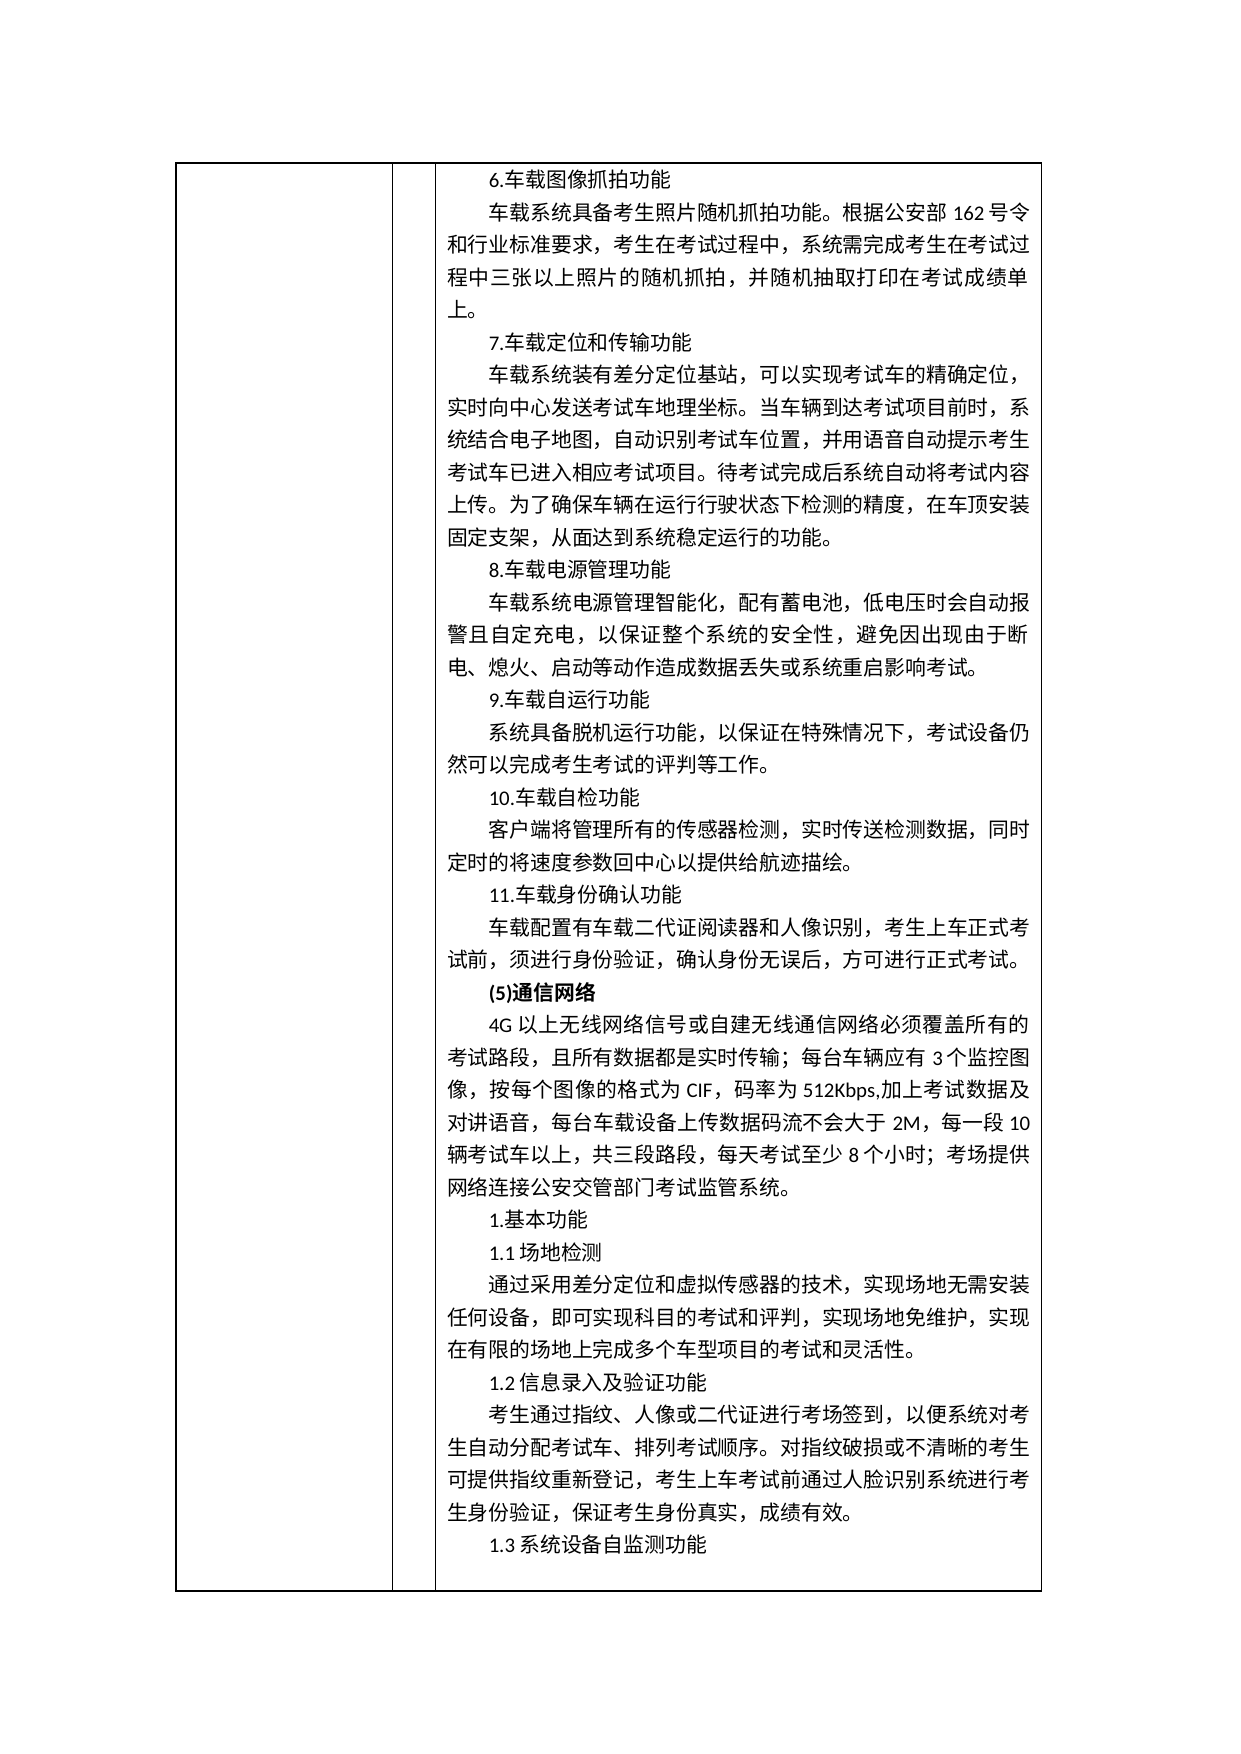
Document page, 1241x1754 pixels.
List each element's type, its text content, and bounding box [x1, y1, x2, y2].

table_cell 2 [393, 164, 435, 1590]
table_cell [177, 164, 392, 1590]
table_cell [436, 164, 1041, 1590]
